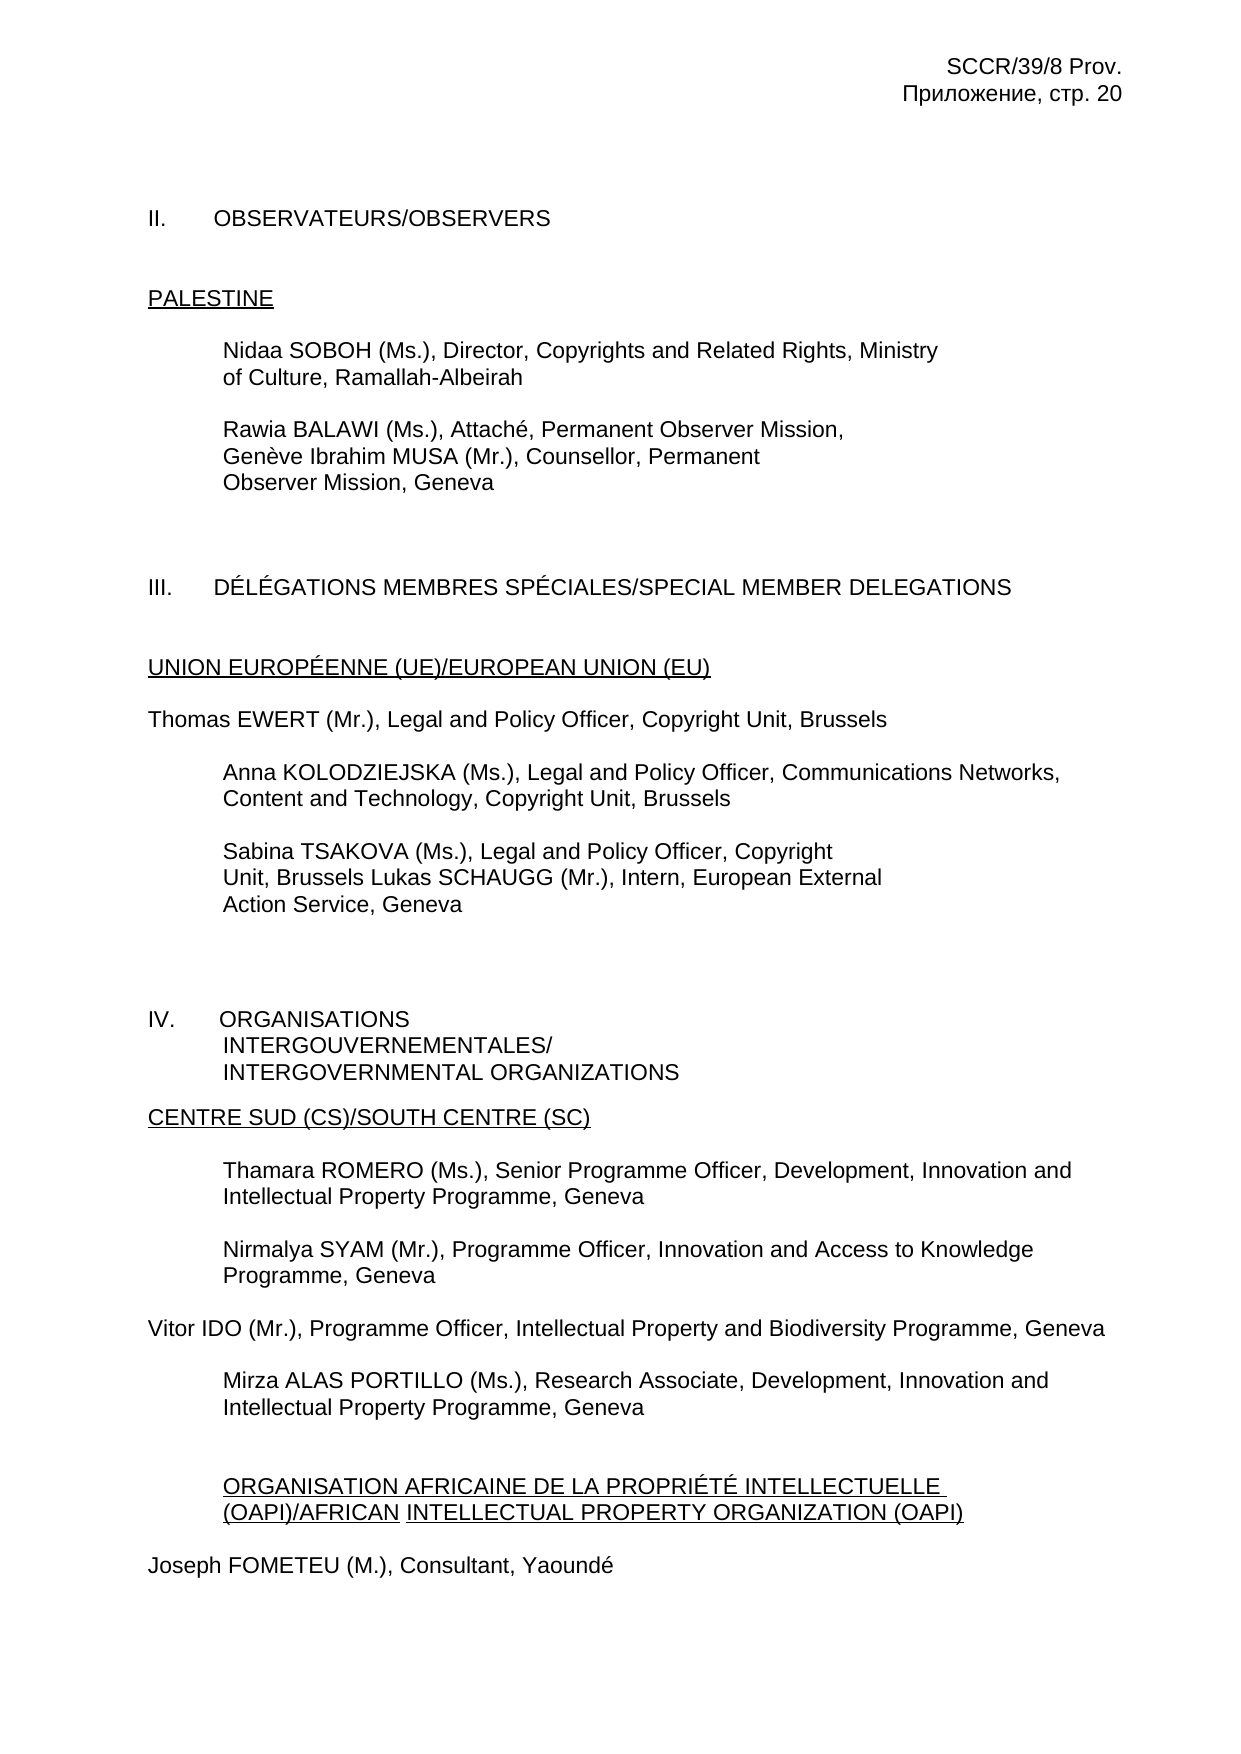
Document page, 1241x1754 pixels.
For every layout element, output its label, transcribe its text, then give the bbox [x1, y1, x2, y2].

text UNION EUROPÉENNE (UE)/EUROPEAN UNION (EU) [148, 653, 1122, 680]
text Anna KOLODZIEJSKA (Ms.), Legal and Policy Officer, Communications Networks, Content and Technology, Copyright Unit, Brussels [223, 759, 1096, 812]
list DÉLÉGATIONS MEMBRES SPÉCIALES/SPECIAL MEMBER DELEGATIONS [148, 574, 1122, 601]
text Mirza ALAS PORTILLO (Ms.), Research Associate, Development, Innovation and Intellectual Property Programme, Geneva [223, 1367, 1070, 1420]
text Vitor IDO (Mr.), Programme Officer, Intellectual Property and Biodiversity Programme, Geneva [148, 1315, 1122, 1341]
text Nirmalya SYAM (Mr.), Programme Officer, Innovation and Access to Knowledge Programme, Geneva [223, 1236, 1071, 1288]
text Rawia BALAWI (Ms.), Attaché, Permanent Observer Mission, Genève Ibrahim MUSA (Mr.), Counsellor, Permanent Observer Mission, Geneva [223, 416, 856, 495]
list OBSERVATEURS/OBSERVERS [148, 205, 1122, 232]
text PALESTINE [148, 284, 1122, 311]
text Nidaa SOBOH (Ms.), Director, Copyrights and Related Rights, Ministry of Culture, Ramallah-Albeirah [223, 337, 953, 390]
text CENTRE SUD (CS)/SOUTH CENTRE (SC) [148, 1104, 1122, 1130]
text Thomas EWERT (Mr.), Legal and Policy Officer, Copyright Unit, Brussels [148, 706, 1122, 732]
text Joseph FOMETEU (M.), Consultant, Yaoundé [148, 1552, 1122, 1578]
text Sabina TSAKOVA (Ms.), Legal and Policy Officer, Copyright Unit, Brussels Lukas SCHAUGG (Mr.), Intern, European External Action Service, Geneva [223, 838, 885, 917]
text Thamara ROMERO (Ms.), Senior Programme Officer, Development, Innovation and Intellectual Property Programme, Geneva [223, 1157, 1093, 1209]
text ORGANISATION AFRICAINE DE LA PROPRIÉTÉ INTELLECTUELLE (OAPI)/AFRICAN INTELLECTUAL PROPERTY ORGANIZATION (OAPI) [223, 1473, 1029, 1526]
list ORGANISATIONS INTERGOUVERNEMENTALES/ INTERGOVERNMENTAL ORGANIZATIONS [148, 1006, 712, 1085]
